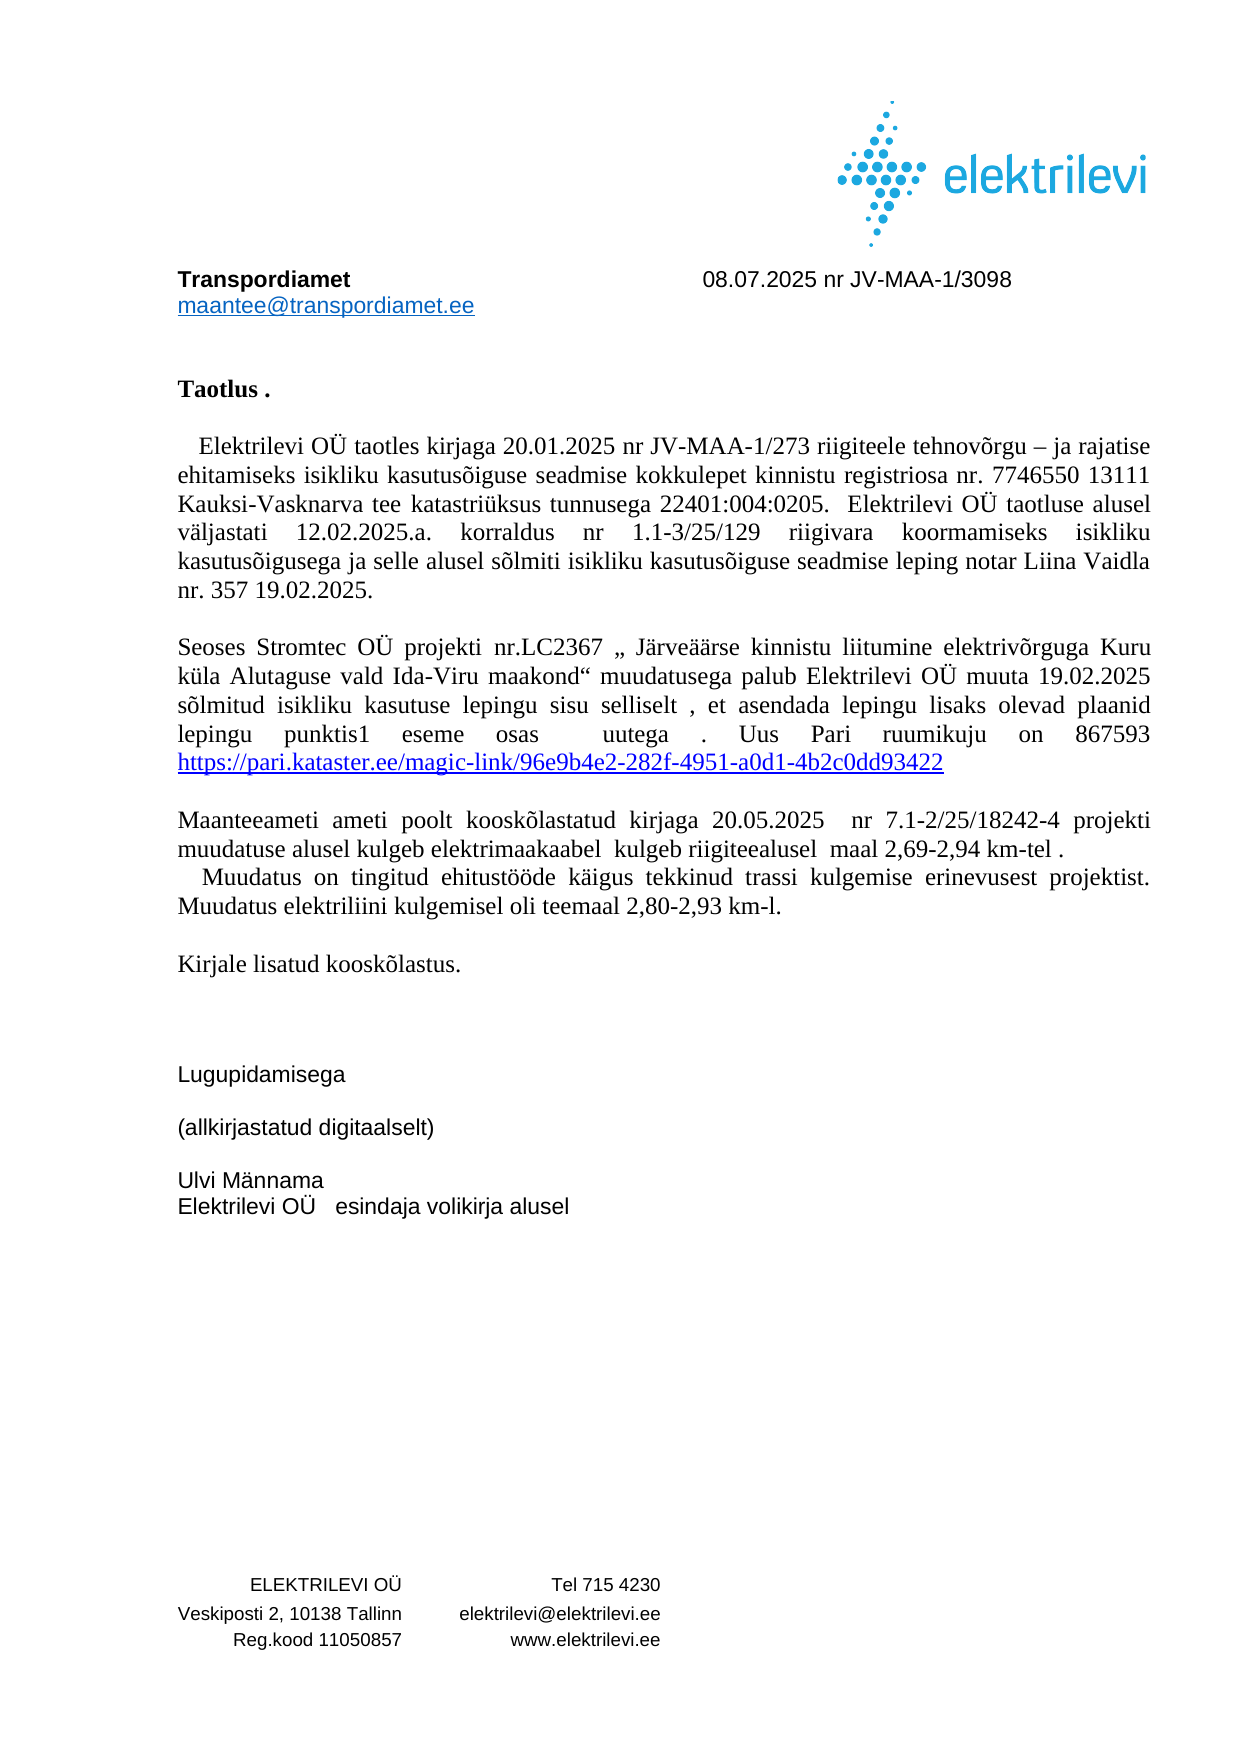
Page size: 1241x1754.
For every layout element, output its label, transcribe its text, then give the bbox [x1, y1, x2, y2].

text Taotlus . [177, 374, 1152, 402]
text Elektrilevi OÜ esindaja volikirja alusel [177, 1193, 1152, 1219]
text Maanteeameti ameti poolt kooskõlastatud kirjaga 20.05.2025 nr 7.1-2/25/18242-4 projekti muudatuse alusel kulgeb elektrimaakaabel kulgeb riigiteealusel maal 2,69-2,94 km-tel . [177, 805, 1152, 862]
text Lugupidamisega [177, 1061, 1152, 1088]
text Ulvi Männama [177, 1167, 1152, 1193]
text Kirjale lisatud kooskõlastus. [177, 949, 1152, 977]
text Elektrilevi OÜ taotles kirjaga 20.01.2025 nr JV-MAA-1/273 riigiteele tehnovõrgu – ja rajatise ehitamiseks isikliku kasutusõiguse seadmise kokkulepet kinnistu registriosa nr. 7746550 13111 Kauksi-Vasknarva tee katastriüksus tunnusega 22401:004:0205. Elektrilevi OÜ taotluse alusel väljastati 12.02.2025.a. korraldus nr 1.1-3/25/129 riigivara koormamiseks isikliku kasutusõigusega ja selle alusel sõlmiti isikliku kasutusõiguse seadmise leping notar Liina Vaidla nr. 357 19.02.2025. [177, 431, 1152, 604]
text Muudatus on tingitud ehitustööde käigus tekkinud trassi kulgemise erinevusest projektist. Muudatus elektriliini kulgemisel oli teemaal 2,80-2,93 km-l. [177, 862, 1152, 920]
picture [837, 101, 1146, 247]
text maantee@transpordiamet.ee [177, 292, 1152, 318]
text Transpordiamet 08.07.2025 nr JV-MAA-1/3098 [177, 266, 1152, 292]
text (allkirjastatud digitaalselt) [177, 1114, 1152, 1140]
text Seoses Stromtec OÜ projekti nr.LC2367 „ Järveäärse kinnistu liitumine elektrivõrguga Kuru küla Alutaguse vald Ida-Viru maakond“ muudatusega palub Elektrilevi OÜ muuta 19.02.2025 sõlmitud isikliku kasutuse lepingu sisu selliselt , et asendada lepingu lisaks olevad plaanid lepingu punktis1 eseme osas uutega . Uus Pari ruumikuju on 867593 https://pari.kataster.ee/magic-link/96e9b4e2-282f-4951-a0d1-4b2c0dd93422 [177, 632, 1152, 776]
